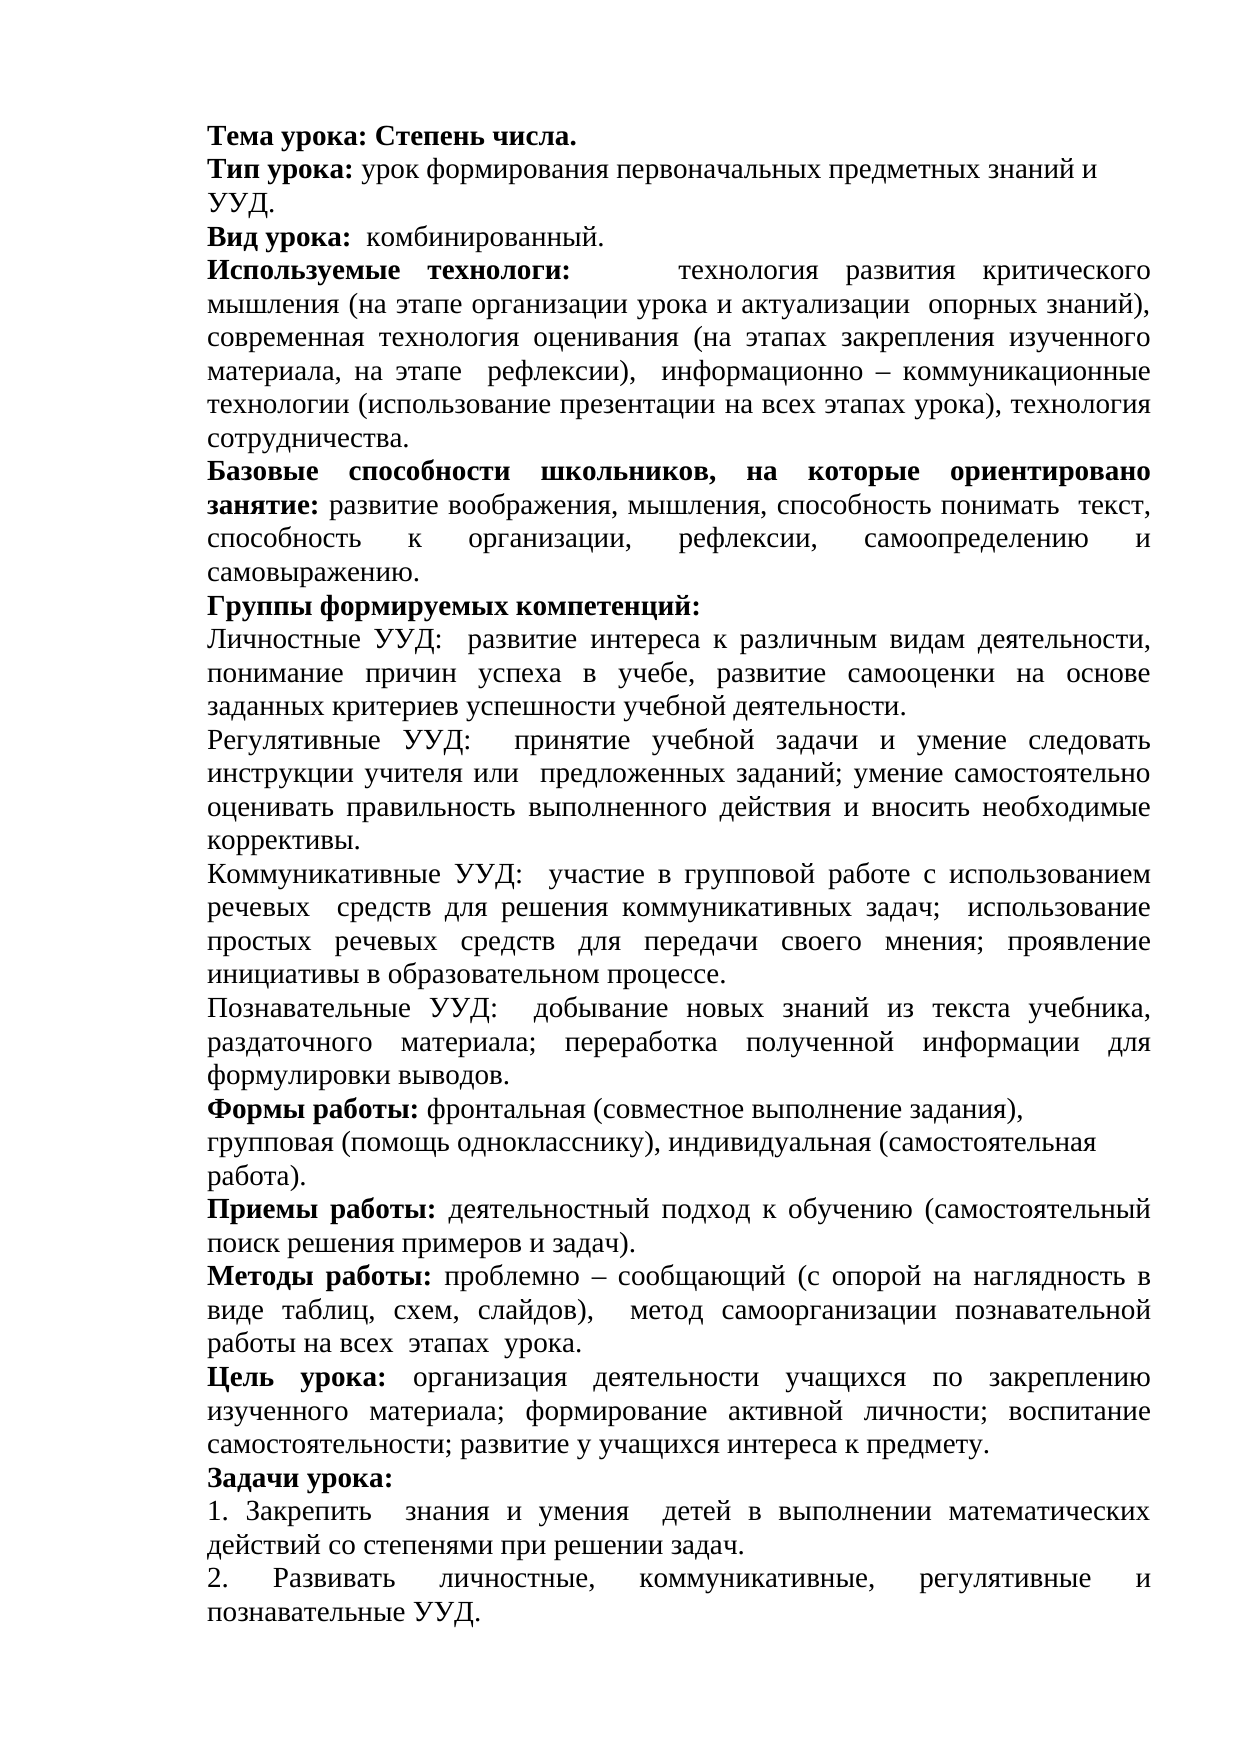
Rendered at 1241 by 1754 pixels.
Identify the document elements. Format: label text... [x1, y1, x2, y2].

text Группы формируемых компетенций: [207, 588, 1152, 621]
text Познавательные УУД: добывание новых знаний из текста учебника, раздаточного материала; переработка полученной информации для формулировки выводов. [207, 990, 1152, 1091]
text Тип урока: урок формирования первоначальных предметных знаний и УУД. [207, 152, 1152, 219]
text Регулятивные УУД: принятие учебной задачи и умение следовать инструкции учителя или предложенных заданий; умение самостоятельно оценивать правильность выполненного действия и вносить необходимые коррективы. [207, 722, 1152, 856]
text Личностные УУД: развитие интереса к различным видам деятельности, понимание причин успеха в учебе, развитие самооценки на основе заданных критериев успешности учебной деятельности. [207, 621, 1152, 722]
text 1. Закрепить знания и умения детей в выполнении математических действий со степенями при решении задач. [207, 1493, 1152, 1560]
text Используемые технологи: технология развития критического мышления (на этапе организации урока и актуализации опорных знаний), современная технология оценивания (на этапах закрепления изученного материала, на этапе рефлексии), информационно – коммуникационные технологии (использование презентации на всех этапах урока), технология сотрудничества. [207, 252, 1152, 453]
text Тема урока: Степень числа. [207, 118, 1152, 152]
text Формы работы: фронтальная (совместное выполнение задания), групповая (помощь однокласснику), индивидуальная (самостоятельная работа). [207, 1091, 1152, 1191]
text Вид урока: комбинированный. [207, 219, 1152, 252]
text Коммуникативные УУД: участие в групповой работе с использованием речевых средств для решения коммуникативных задач; использование простых речевых средств для передачи своего мнения; проявление инициативы в образовательном процессе. [207, 856, 1152, 990]
text Задачи урока: [207, 1460, 1152, 1493]
text Методы работы: проблемно – сообщающий (с опорой на наглядность в виде таблиц, схем, слайдов), метод самоорганизации познавательной работы на всех этапах урока. [207, 1258, 1152, 1359]
text 2. Развивать личностные, коммуникативные, регулятивные и познавательные УУД. [207, 1560, 1152, 1627]
text Базовые способности школьников, на которые ориентировано занятие: развитие воображения, мышления, способность понимать текст, способность к организации, рефлексии, самоопределению и самовыражению. [207, 453, 1152, 588]
text Приемы работы: деятельностный подход к обучению (самостоятельный поиск решения примеров и задач). [207, 1191, 1152, 1258]
text Цель урока: организация деятельности учащихся по закреплению изученного материала; формирование активной личности; воспитание самостоятельности; развитие у учащихся интереса к предмету. [207, 1359, 1152, 1460]
